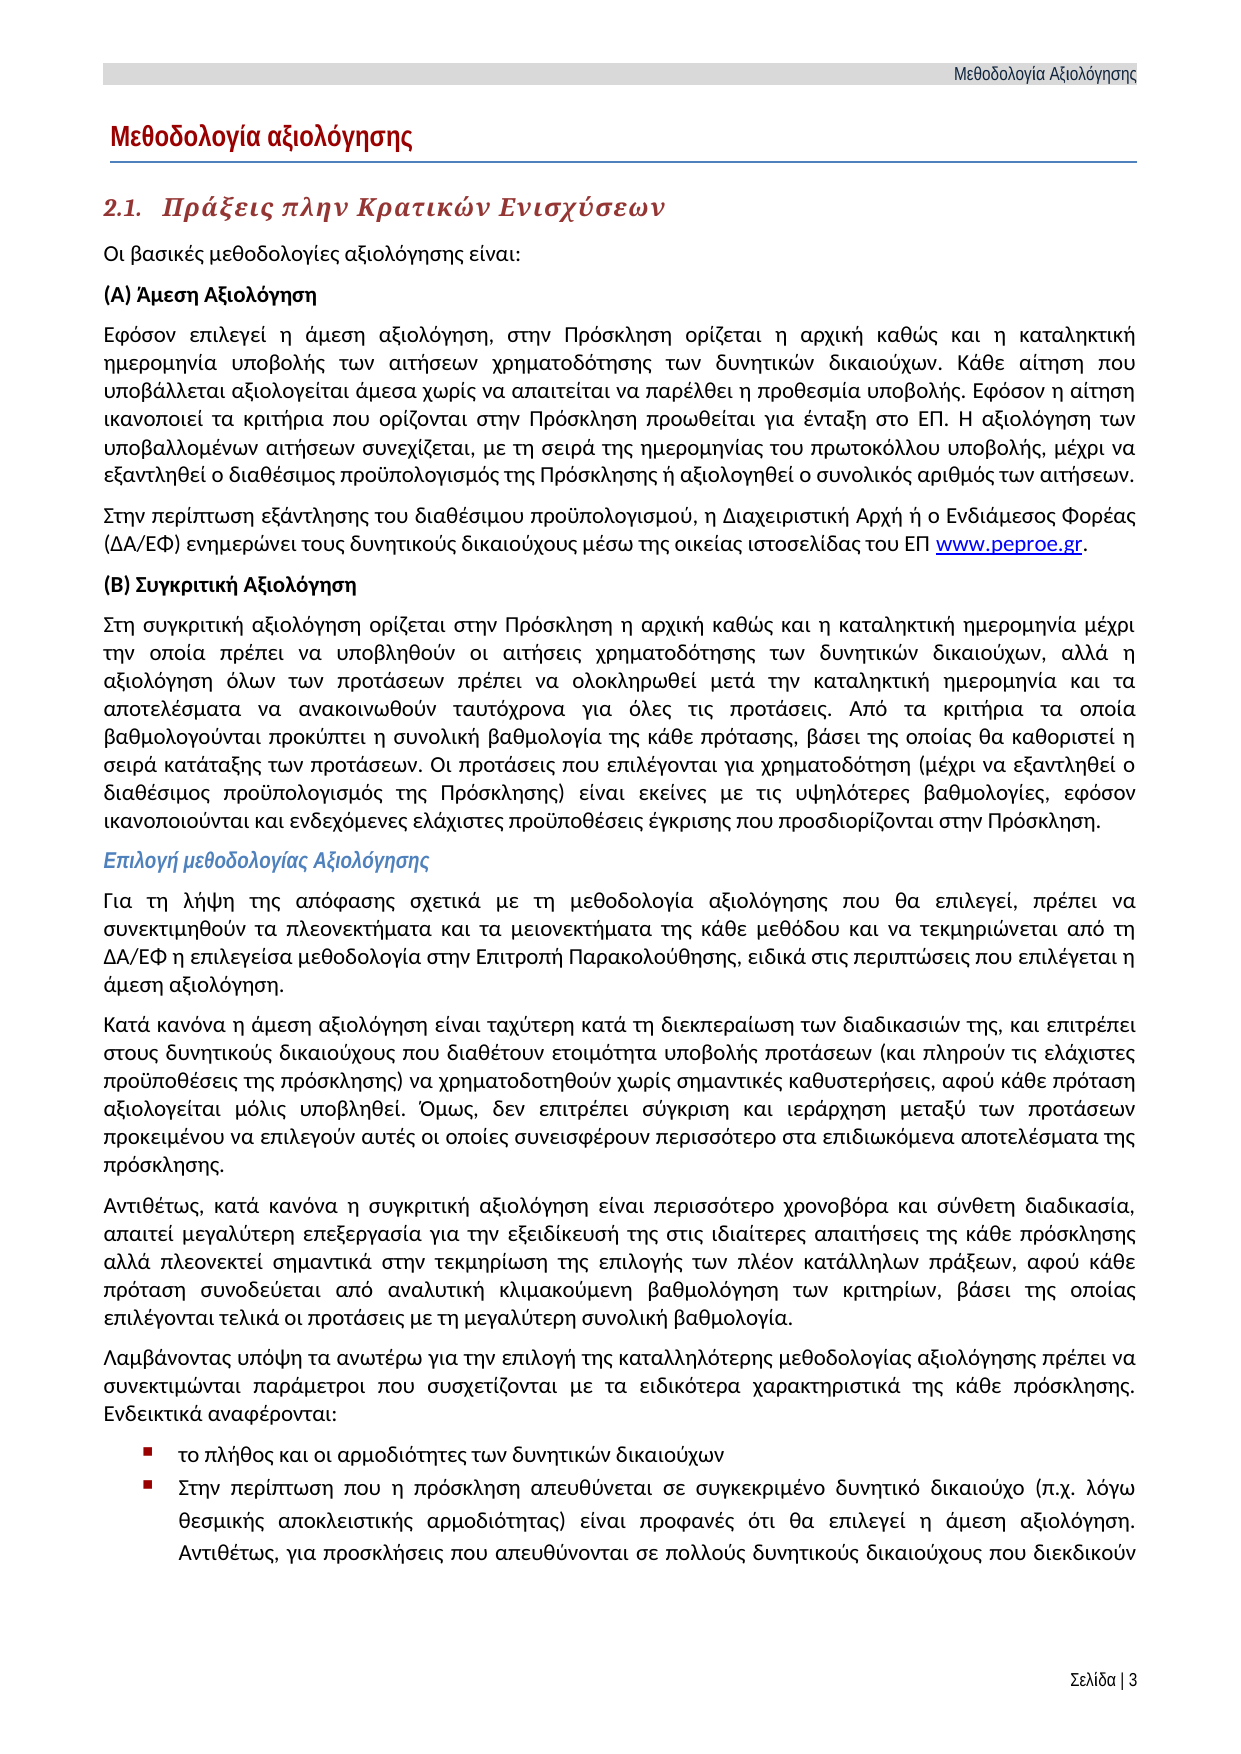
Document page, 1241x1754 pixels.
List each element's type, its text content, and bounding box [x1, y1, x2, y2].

text Οι βασικές μεθοδολογίες αξιολόγησης είναι: [103, 239, 1137, 267]
subtitle Πράξεις πλην Κρατικών Ενισχύσεων [103, 194, 1137, 223]
text Στην περίπτωση εξάντλησης του διαθέσιμου προϋπολογισμού, η Διαχειριστική Αρχή ή ο Ενδιάμεσος Φορέας (ΔΑ/ΕΦ) ενημερώνει τους δυνητικούς δικαιούχους μέσω της οικείας ιστοσελίδας του ΕΠ www.peproe.gr. [103, 501, 1137, 557]
text (Α) Άμεση Αξιολόγηση [103, 280, 1137, 308]
text (Β) Συγκριτική Αξιολόγηση [103, 570, 1137, 598]
title Μεθοδολογία αξιολόγησης [110, 119, 1137, 161]
text Λαμβάνοντας υπόψη τα ανωτέρω για την επιλογή της καταλληλότερης μεθοδολογίας αξιολόγησης πρέπει να συνεκτιμώνται παράμετροι που συσχετίζονται με τα ειδικότερα χαρακτηριστικά της κάθε πρόσκλησης. Ενδεικτικά αναφέρονται: [103, 1343, 1137, 1428]
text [141, 1473, 1137, 1566]
text Αντιθέτως, κατά κανόνα η συγκριτική αξιολόγηση είναι περισσότερο χρονοβόρα και σύνθετη διαδικασία, απαιτεί μεγαλύτερη επεξεργασία για την εξειδίκευσή της στις ιδιαίτερες απαιτήσεις της κάθε πρόσκλησης αλλά πλεονεκτεί σημαντικά στην τεκμηρίωση της επιλογής των πλέον κατάλληλων πράξεων, αφού κάθε πρόταση συνοδεύεται από αναλυτική κλιμακούμενη βαθμολόγηση των κριτηρίων, βάσει της οποίας επιλέγονται τελικά οι προτάσεις με τη μεγαλύτερη συνολική βαθμολογία. [103, 1191, 1137, 1331]
text Εφόσον επιλεγεί η άμεση αξιολόγηση, στην Πρόσκληση ορίζεται η αρχική καθώς και η καταληκτική ημερομηνία υποβολής των αιτήσεων χρηματοδότησης των δυνητικών δικαιούχων. Κάθε αίτηση που υποβάλλεται αξιολογείται άμεσα χωρίς να απαιτείται να παρέλθει η προθεσμία υποβολής. Εφόσον η αίτηση ικανοποιεί τα κριτήρια που ορίζονται στην Πρόσκληση προωθείται για ένταξη στο ΕΠ. Η αξιολόγηση των υποβαλλομένων αιτήσεων συνεχίζεται, με τη σειρά της ημερομηνίας του πρωτοκόλλου υποβολής, μέχρι να εξαντληθεί ο διαθέσιμος προϋπολογισμός της Πρόσκλησης ή αξιολογηθεί ο συνολικός αριθμός των αιτήσεων. [103, 321, 1137, 489]
text Κατά κανόνα η άμεση αξιολόγηση είναι ταχύτερη κατά τη διεκπεραίωση των διαδικασιών της, και επιτρέπει στους δυνητικούς δικαιούχους που διαθέτουν ετοιμότητα υποβολής προτάσεων (και πληρούν τις ελάχιστες προϋποθέσεις της πρόσκλησης) να χρηματοδοτηθούν χωρίς σημαντικές καθυστερήσεις, αφού κάθε πρόταση αξιολογείται μόλις υποβληθεί. Όμως, δεν επιτρέπει σύγκριση και ιεράρχηση μεταξύ των προτάσεων προκειμένου να επιλεγούν αυτές οι οποίες συνεισφέρουν περισσότερο στα επιδιωκόμενα αποτελέσματα της πρόσκλησης. [103, 1010, 1137, 1178]
text Στη συγκριτική αξιολόγηση ορίζεται στην Πρόσκληση η αρχική καθώς και η καταληκτική ημερομηνία μέχρι την οποία πρέπει να υποβληθούν οι αιτήσεις χρηματοδότησης των δυνητικών δικαιούχων, αλλά η αξιολόγηση όλων των προτάσεων πρέπει να ολοκληρωθεί μετά την καταληκτική ημερομηνία και τα αποτελέσματα να ανακοινωθούν ταυτόχρονα για όλες τις προτάσεις. Από τα κριτήρια τα οποία βαθμολογούνται προκύπτει η συνολική βαθμολογία της κάθε πρότασης, βάσει της οποίας θα καθοριστεί η σειρά κατάταξης των προτάσεων. Οι προτάσεις που επιλέγονται για χρηματοδότηση (μέχρι να εξαντληθεί ο διαθέσιμος προϋπολογισμός της Πρόσκλησης) είναι εκείνες με τις υψηλότερες βαθμολογίες, εφόσον ικανοποιούνται και ενδεχόμενες ελάχιστες προϋποθέσεις έγκρισης που προσδιορίζονται στην Πρόσκληση. [103, 610, 1137, 834]
text Για τη λήψη της απόφασης σχετικά με τη μεθοδολογία αξιολόγησης που θα επιλεγεί, πρέπει να συνεκτιμηθούν τα πλεονεκτήματα και τα μειονεκτήματα της κάθε μεθόδου και να τεκμηριώνεται από τη ΔΑ/ΕΦ η επιλεγείσα μεθοδολογία στην Επιτροπή Παρακολούθησης, ειδικά στις περιπτώσεις που επιλέγεται η άμεση αξιολόγηση. [103, 886, 1137, 998]
text το πλήθος και οι αρμοδιότητες των δυνητικών δικαιούχων [141, 1440, 1137, 1469]
text Επιλογή μεθοδολογίας Αξιολόγησης [103, 847, 1137, 873]
